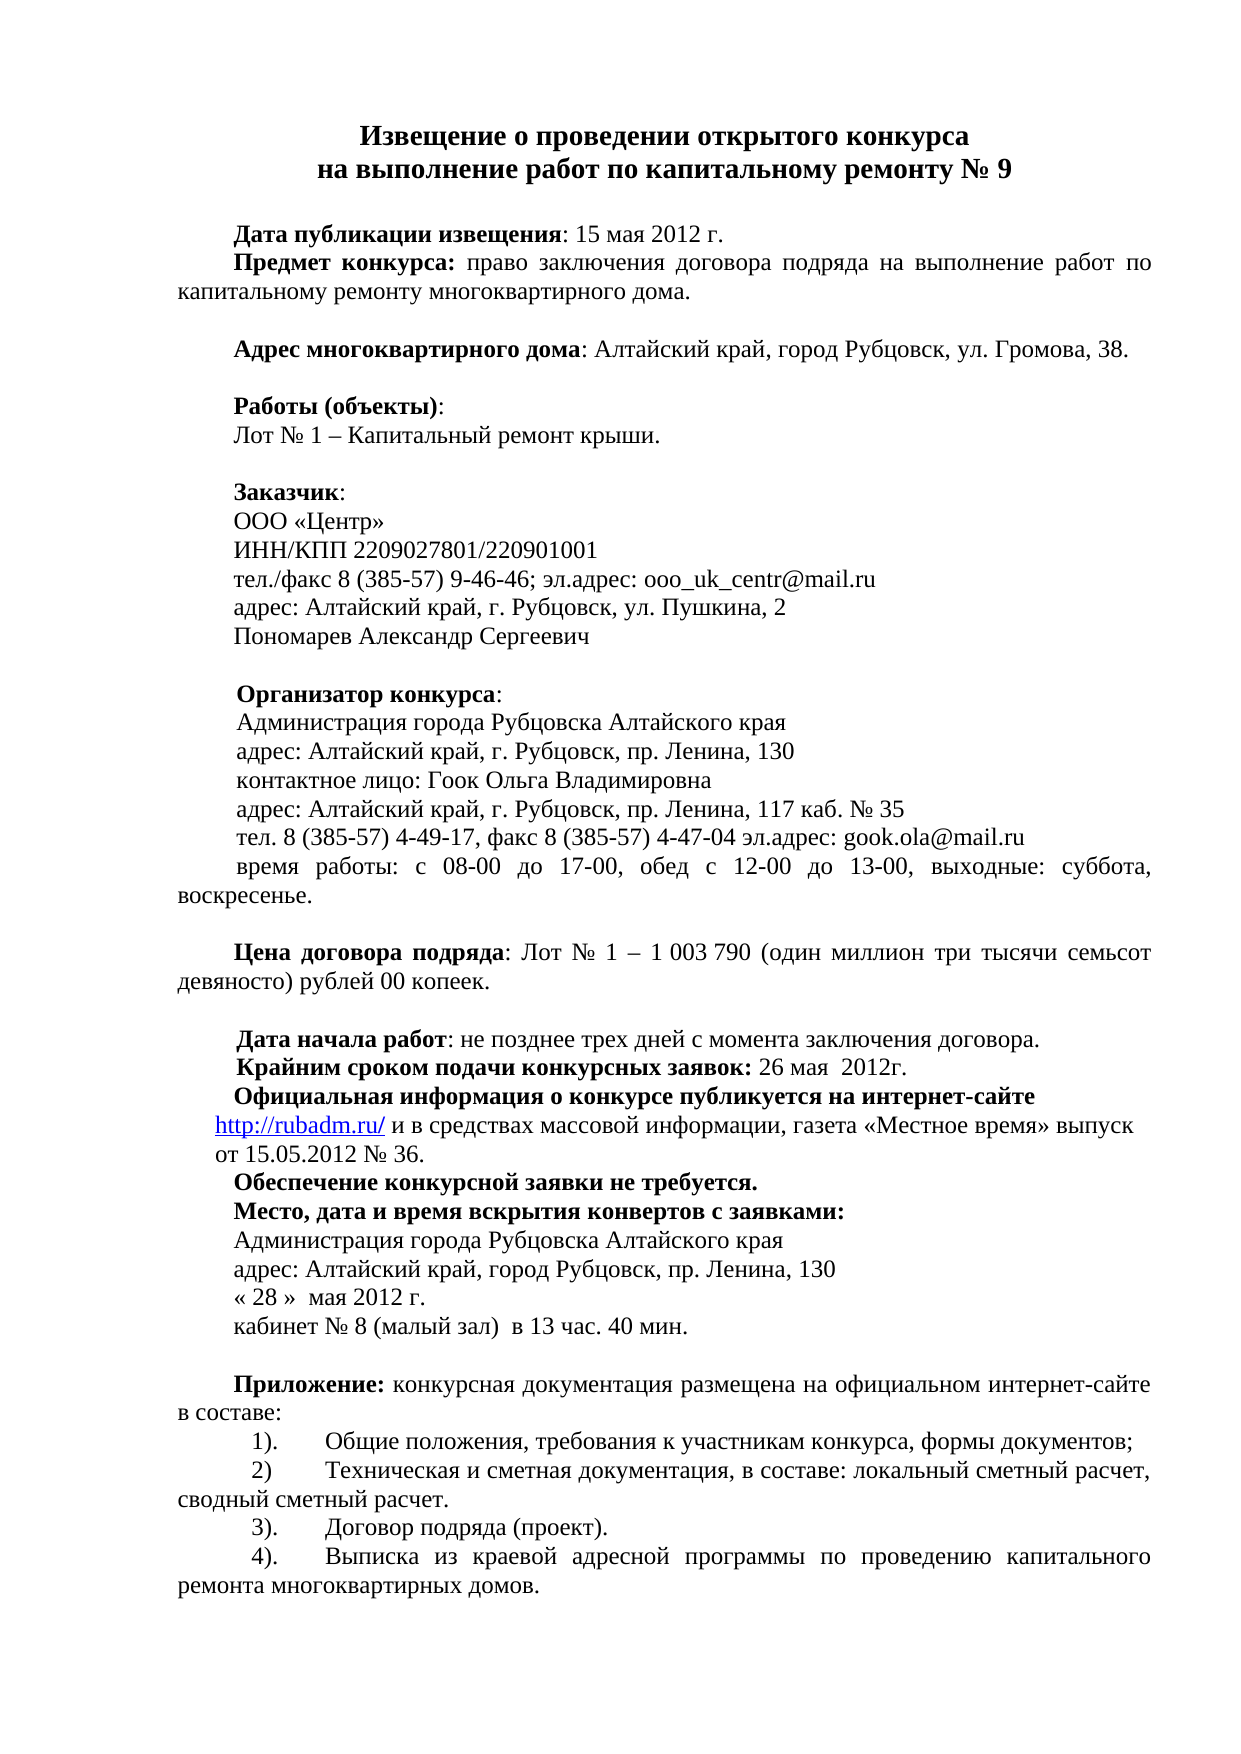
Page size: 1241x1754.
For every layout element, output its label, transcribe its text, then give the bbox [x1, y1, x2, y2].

text Извещение о проведении открытого конкурса [177, 118, 1152, 152]
text « 28 » мая 2012 г. [177, 1282, 1152, 1311]
text адрес: Алтайский край, г. Рубцовск, ул. Пушкина, 2 [177, 592, 1152, 621]
text 3). Договор подряда (проект). [177, 1512, 1152, 1541]
text на выполнение работ по капитальному ремонту № 9 [177, 152, 1152, 185]
text адрес: Алтайский край, г. Рубцовск, пр. Ленина, 117 каб. № 35 [177, 794, 1152, 822]
text 1). Общие положения, требования к участникам конкурса, формы документов; [177, 1426, 1152, 1455]
text Администрация города Рубцовска Алтайского края [177, 1225, 1152, 1254]
text Заказчик: [177, 477, 1152, 506]
text ООО «Центр» [177, 506, 1152, 535]
text Дата публикации извещения: 15 мая 2012 г. [177, 219, 1152, 247]
text адрес: Алтайский край, город Рубцовск, пр. Ленина, 130 [177, 1254, 1152, 1282]
text Приложение: конкурсная документация размещена на официальном интернет-сайте в составе: [177, 1369, 1152, 1426]
text Пономарев Александр Сергеевич [177, 621, 1152, 650]
text Администрация города Рубцовска Алтайского края [177, 707, 1152, 736]
text кабинет № 8 (малый зал) в 13 час. 40 мин. [177, 1311, 1152, 1340]
text Место, дата и время вскрытия конвертов с заявками: [177, 1196, 1152, 1225]
text 4). Выписка из краевой адресной программы по проведению капитального ремонта многоквартирных домов. [177, 1541, 1152, 1599]
text время работы: с 08-00 до 17-00, обед с 12-00 до 13-00, выходные: суббота, воскресенье. [177, 851, 1152, 909]
text Адрес многоквартирного дома: Алтайский край, город Рубцовск, ул. Громова, 38. [177, 334, 1152, 362]
text тел. 8 (385-57) 4-49-17, факс 8 (385-57) 4-47-04 эл.адрес: gook.ola@mail.ru [177, 822, 1152, 851]
list Обеспечение конкурсной заявки не требуется. [215, 1167, 1152, 1196]
list Официальная информация о конкурсе публикуется на интернет-сайте http://rubadm.ru/ и в средствах массовой информации, газета «Местное время» выпуск от 15.05.2012 № 36. [215, 1081, 1152, 1167]
text контактное лицо: Гоок Ольга Владимировна [177, 765, 1152, 794]
text Организатор конкурса: [177, 679, 1152, 707]
text тел./факс 8 (385-57) 9-46-46; эл.адрес: ooo_uk_centr@mail.ru [177, 564, 1152, 592]
text ИНН/КПП 2209027801/220901001 [177, 535, 1152, 564]
text 2) Техническая и сметная документация, в составе: локальный сметный расчет, сводный сметный расчет. [177, 1455, 1152, 1512]
text Цена договора подряда: Лот № 1 – 1 003 790 (один миллион три тысячи семьсот девяносто) рублей 00 копеек. [177, 937, 1152, 995]
text Дата начала работ: не позднее трех дней с момента заключения договора. [177, 1024, 1152, 1052]
text Лот № 1 – Капитальный ремонт крыши. [177, 420, 1152, 449]
text Предмет конкурса: право заключения договора подряда на выполнение работ по капитальному ремонту многоквартирного дома. [177, 247, 1152, 305]
text Крайним сроком подачи конкурсных заявок: 26 мая 2012г. [177, 1052, 1152, 1081]
text адрес: Алтайский край, г. Рубцовск, пр. Ленина, 130 [177, 736, 1152, 765]
text Работы (объекты): [177, 391, 1152, 420]
